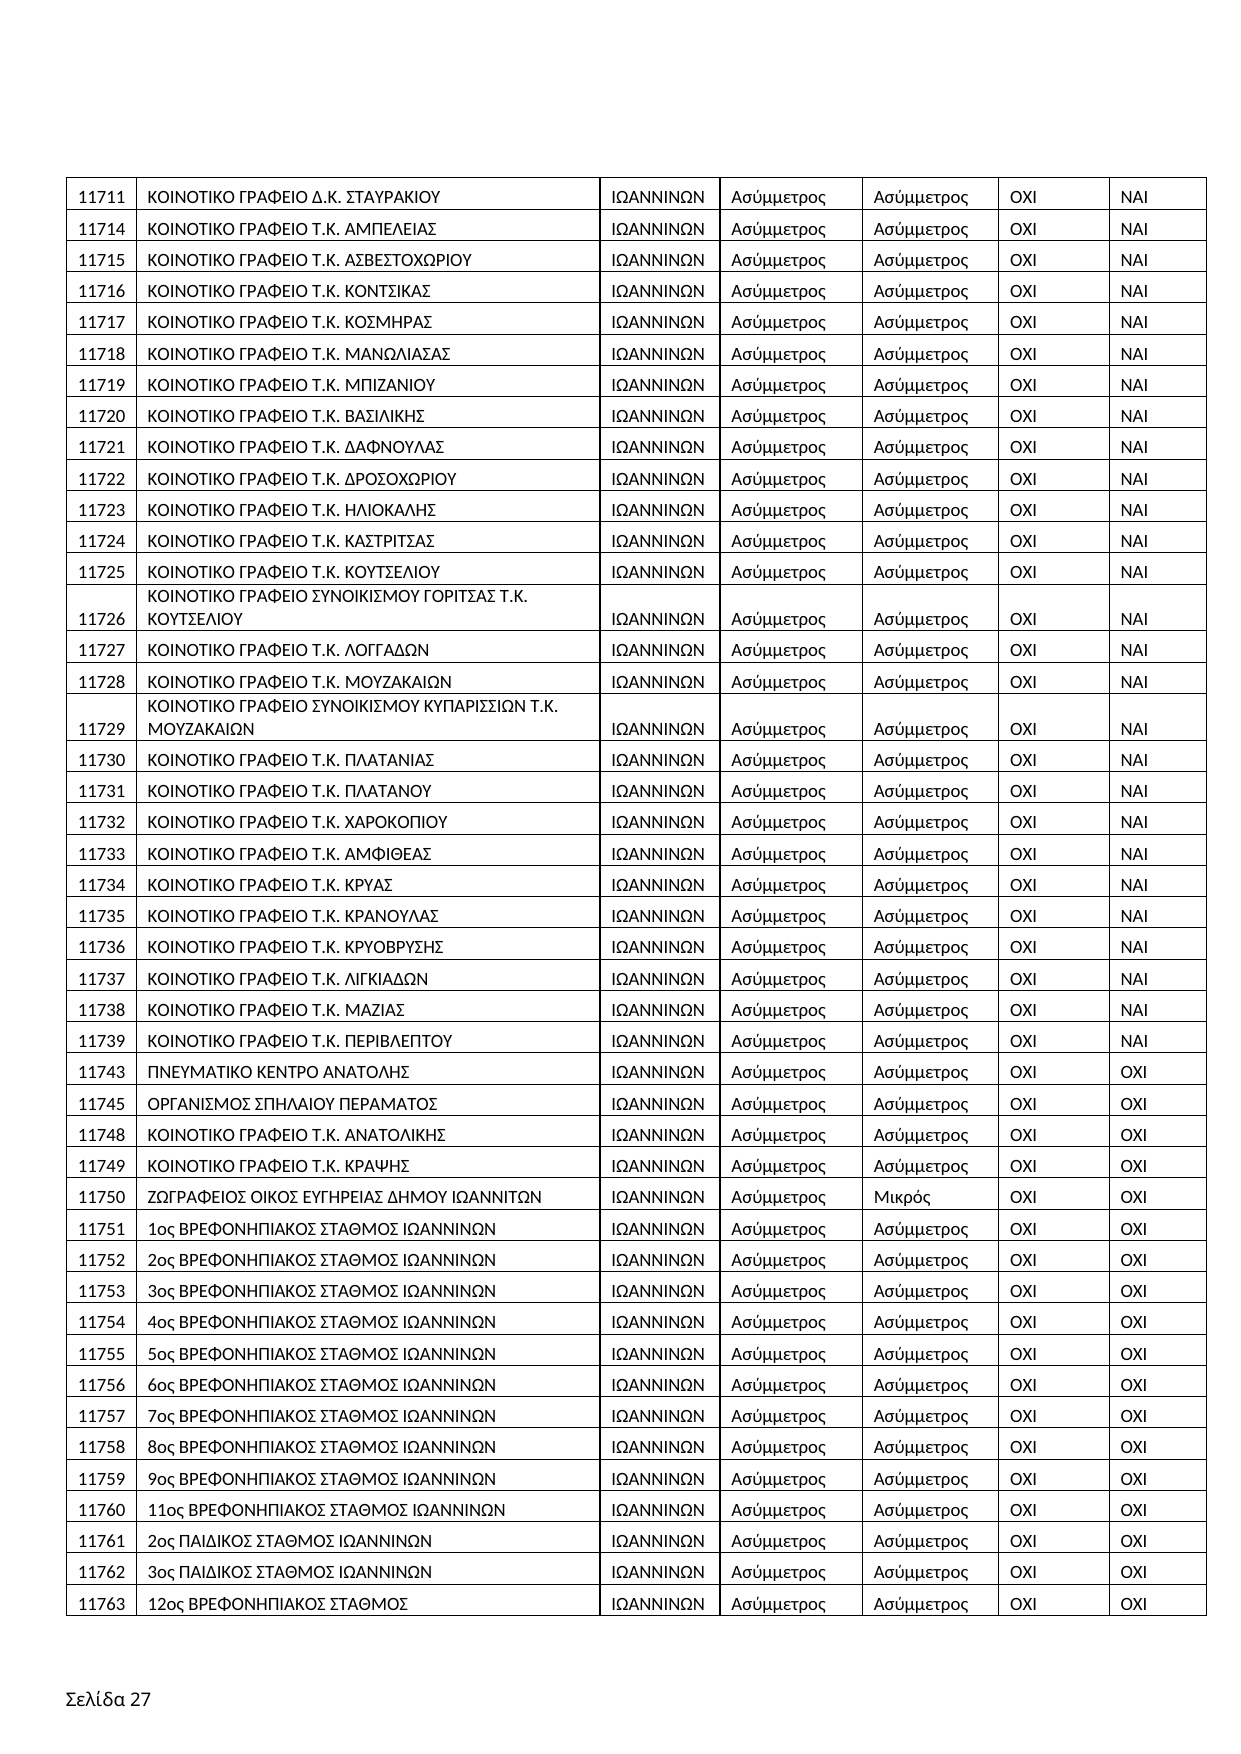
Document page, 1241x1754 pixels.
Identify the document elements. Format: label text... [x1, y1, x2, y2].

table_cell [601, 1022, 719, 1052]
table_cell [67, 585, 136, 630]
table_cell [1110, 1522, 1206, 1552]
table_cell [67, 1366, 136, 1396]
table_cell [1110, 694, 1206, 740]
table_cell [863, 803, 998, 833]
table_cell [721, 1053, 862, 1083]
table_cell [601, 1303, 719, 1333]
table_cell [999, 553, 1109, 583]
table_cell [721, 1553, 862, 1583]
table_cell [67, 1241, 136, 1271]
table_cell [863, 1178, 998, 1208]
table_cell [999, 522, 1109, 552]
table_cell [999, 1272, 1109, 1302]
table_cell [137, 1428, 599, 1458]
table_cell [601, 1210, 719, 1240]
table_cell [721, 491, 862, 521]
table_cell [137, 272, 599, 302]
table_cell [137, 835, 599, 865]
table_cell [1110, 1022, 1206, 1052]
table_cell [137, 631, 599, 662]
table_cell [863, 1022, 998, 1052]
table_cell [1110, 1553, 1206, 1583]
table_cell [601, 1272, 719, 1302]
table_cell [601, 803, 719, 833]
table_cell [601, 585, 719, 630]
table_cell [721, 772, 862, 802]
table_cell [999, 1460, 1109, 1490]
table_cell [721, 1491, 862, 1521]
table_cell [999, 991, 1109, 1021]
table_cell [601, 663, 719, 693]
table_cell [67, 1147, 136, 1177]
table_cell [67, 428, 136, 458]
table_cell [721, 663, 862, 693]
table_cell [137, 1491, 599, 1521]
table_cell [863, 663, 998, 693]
table_cell ΙΩΑΝΝΙΝΩΝ [601, 241, 719, 271]
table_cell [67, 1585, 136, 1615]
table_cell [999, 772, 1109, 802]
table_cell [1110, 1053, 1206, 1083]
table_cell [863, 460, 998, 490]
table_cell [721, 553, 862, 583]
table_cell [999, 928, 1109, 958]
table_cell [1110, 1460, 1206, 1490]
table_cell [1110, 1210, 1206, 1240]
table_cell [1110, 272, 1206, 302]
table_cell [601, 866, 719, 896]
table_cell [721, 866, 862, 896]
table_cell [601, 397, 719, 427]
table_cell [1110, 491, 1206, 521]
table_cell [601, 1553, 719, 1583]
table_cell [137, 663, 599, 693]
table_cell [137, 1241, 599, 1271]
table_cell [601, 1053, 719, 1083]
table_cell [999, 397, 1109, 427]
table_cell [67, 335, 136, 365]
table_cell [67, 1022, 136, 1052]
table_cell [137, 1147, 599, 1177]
table_cell OXI [999, 210, 1109, 240]
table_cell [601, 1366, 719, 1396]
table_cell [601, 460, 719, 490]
table_cell ΙΩΑΝΝΙΝΩΝ [601, 210, 719, 240]
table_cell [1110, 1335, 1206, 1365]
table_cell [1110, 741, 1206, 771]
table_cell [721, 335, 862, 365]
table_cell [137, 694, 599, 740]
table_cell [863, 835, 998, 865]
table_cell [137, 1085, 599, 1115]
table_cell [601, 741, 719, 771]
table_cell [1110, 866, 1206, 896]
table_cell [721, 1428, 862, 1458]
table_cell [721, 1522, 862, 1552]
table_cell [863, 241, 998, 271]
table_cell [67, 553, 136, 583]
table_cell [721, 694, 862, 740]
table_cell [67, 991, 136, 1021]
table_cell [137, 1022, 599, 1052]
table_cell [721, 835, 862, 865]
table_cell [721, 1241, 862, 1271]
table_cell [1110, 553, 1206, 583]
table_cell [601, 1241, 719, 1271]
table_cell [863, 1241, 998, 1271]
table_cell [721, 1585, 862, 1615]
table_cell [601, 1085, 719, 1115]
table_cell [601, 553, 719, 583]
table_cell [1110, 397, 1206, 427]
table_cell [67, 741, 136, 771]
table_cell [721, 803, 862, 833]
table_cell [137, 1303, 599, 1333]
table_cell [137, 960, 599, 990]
table_cell OXI [999, 178, 1109, 208]
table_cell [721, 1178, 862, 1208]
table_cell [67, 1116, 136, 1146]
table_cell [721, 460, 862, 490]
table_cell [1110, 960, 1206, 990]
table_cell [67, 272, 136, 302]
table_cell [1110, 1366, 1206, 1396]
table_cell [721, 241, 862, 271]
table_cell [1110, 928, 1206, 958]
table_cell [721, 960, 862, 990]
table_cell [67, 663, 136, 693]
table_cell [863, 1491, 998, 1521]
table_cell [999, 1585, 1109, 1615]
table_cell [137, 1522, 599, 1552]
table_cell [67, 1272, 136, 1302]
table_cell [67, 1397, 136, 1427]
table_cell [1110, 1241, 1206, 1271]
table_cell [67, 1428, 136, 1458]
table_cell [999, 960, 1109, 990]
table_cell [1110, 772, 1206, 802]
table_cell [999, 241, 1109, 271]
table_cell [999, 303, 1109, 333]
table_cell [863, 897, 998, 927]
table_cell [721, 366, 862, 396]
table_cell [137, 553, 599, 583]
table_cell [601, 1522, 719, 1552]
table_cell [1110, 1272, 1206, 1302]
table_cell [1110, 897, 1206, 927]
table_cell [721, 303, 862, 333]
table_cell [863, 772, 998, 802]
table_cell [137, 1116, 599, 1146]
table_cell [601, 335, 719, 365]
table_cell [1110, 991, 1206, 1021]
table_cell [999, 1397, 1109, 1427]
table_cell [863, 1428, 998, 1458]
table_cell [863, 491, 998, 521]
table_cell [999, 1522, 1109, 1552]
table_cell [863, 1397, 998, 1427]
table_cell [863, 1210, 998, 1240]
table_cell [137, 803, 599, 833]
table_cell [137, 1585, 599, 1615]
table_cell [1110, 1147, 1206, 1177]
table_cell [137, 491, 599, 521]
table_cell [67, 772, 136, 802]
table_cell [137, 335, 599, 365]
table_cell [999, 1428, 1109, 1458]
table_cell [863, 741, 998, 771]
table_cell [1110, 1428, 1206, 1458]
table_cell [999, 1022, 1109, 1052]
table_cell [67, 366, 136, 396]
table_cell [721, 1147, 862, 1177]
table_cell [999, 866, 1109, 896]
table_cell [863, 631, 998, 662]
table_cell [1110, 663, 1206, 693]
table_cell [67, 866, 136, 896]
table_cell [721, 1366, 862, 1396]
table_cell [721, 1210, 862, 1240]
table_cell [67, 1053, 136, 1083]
table_cell Ασύμμετρος [721, 178, 862, 208]
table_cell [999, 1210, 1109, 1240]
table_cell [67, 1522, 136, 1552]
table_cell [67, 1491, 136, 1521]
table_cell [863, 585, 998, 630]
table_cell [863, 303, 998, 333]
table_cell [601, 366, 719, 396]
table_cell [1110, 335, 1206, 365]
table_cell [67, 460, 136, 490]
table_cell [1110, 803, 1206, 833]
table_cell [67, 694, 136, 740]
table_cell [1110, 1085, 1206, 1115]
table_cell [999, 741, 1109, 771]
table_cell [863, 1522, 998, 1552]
table_cell ΚΟΙΝΟΤΙΚΟ ΓΡΑΦΕΙΟ Δ.Κ. ΣΤΑΥΡΑΚΙΟΥ [137, 178, 599, 208]
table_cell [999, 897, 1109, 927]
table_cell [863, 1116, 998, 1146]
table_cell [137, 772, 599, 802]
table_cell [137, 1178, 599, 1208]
table_cell 11715 [67, 241, 136, 271]
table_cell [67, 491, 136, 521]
table_cell Ασύμμετρος [863, 210, 998, 240]
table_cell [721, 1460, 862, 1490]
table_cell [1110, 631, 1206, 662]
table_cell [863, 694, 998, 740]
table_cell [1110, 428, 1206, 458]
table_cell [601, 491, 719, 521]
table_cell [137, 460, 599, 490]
table_cell 11711 [67, 178, 136, 208]
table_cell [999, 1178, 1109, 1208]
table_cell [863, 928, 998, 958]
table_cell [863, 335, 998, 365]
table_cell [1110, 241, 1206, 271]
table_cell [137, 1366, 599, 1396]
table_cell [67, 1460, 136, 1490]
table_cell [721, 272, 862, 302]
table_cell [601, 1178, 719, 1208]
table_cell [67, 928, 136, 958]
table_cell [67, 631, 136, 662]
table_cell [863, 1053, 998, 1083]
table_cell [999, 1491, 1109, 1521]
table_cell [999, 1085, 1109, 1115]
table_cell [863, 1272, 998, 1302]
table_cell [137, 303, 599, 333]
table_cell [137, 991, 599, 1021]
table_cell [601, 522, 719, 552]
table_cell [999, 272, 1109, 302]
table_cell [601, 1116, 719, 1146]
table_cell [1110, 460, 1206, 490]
table_cell 11714 [67, 210, 136, 240]
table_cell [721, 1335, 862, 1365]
table_cell Ασύμμετρος [863, 178, 998, 208]
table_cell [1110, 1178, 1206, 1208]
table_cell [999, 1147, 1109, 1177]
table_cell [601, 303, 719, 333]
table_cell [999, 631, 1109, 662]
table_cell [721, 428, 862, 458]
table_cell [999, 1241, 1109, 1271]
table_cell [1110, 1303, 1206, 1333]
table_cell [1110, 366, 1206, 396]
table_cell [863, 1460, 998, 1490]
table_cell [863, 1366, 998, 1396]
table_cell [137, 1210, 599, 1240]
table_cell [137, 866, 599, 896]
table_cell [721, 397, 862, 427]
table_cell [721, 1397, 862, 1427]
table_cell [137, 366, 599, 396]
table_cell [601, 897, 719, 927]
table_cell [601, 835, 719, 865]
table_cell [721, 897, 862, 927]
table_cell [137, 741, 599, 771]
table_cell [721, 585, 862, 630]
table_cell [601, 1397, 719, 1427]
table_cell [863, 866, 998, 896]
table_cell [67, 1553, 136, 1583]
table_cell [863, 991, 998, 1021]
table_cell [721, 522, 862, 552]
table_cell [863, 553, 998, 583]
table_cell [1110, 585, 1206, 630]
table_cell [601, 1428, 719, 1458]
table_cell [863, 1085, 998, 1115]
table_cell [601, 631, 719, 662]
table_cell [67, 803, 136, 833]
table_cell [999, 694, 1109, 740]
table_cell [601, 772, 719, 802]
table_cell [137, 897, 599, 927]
table_cell ΚΟΙΝΟΤΙΚΟ ΓΡΑΦΕΙΟ Τ.Κ. ΑΣΒΕΣΤΟΧΩΡΙΟΥ [137, 241, 599, 271]
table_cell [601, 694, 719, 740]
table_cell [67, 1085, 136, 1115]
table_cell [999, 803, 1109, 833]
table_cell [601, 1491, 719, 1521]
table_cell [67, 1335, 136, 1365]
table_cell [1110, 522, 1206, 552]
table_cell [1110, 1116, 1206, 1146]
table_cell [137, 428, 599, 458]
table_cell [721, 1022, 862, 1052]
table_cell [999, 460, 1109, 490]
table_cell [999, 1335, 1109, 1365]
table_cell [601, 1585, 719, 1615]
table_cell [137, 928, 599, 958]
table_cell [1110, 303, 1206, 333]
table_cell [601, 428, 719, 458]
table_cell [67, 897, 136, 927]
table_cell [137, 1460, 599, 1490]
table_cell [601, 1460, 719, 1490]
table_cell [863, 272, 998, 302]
table_cell ΙΩΑΝΝΙΝΩΝ [601, 178, 719, 208]
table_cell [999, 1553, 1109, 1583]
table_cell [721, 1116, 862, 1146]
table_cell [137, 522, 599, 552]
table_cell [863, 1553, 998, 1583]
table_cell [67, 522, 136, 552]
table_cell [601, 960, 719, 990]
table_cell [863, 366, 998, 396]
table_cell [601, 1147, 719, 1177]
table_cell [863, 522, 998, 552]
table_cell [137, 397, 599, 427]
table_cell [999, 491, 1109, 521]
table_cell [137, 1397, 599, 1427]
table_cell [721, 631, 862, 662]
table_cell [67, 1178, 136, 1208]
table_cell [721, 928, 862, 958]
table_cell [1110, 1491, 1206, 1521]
table_cell ΚΟΙΝΟΤΙΚΟ ΓΡΑΦΕΙΟ Τ.Κ. ΑΜΠΕΛΕΙΑΣ [137, 210, 599, 240]
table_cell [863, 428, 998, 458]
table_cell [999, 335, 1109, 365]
table_cell NAI [1110, 178, 1206, 208]
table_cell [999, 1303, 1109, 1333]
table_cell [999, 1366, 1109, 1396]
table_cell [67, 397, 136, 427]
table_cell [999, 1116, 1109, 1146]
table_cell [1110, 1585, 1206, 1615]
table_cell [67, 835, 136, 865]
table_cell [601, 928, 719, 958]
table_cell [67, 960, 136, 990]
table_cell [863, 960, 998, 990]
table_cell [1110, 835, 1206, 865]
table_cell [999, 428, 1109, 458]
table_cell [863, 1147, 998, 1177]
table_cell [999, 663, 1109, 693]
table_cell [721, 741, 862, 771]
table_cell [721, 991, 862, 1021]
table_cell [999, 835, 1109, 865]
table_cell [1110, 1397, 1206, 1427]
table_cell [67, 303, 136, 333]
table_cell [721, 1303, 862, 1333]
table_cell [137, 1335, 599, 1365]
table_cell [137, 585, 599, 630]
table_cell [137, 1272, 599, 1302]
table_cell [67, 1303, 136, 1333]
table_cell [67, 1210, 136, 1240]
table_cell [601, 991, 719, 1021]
table_cell Ασύμμετρος [721, 210, 862, 240]
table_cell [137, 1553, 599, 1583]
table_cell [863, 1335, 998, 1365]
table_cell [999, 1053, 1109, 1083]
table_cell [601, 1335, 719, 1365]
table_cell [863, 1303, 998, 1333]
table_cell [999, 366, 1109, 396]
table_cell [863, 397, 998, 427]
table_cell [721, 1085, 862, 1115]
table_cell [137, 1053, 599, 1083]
table_cell NAI [1110, 210, 1206, 240]
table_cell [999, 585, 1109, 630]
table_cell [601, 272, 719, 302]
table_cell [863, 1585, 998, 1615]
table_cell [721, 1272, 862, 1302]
